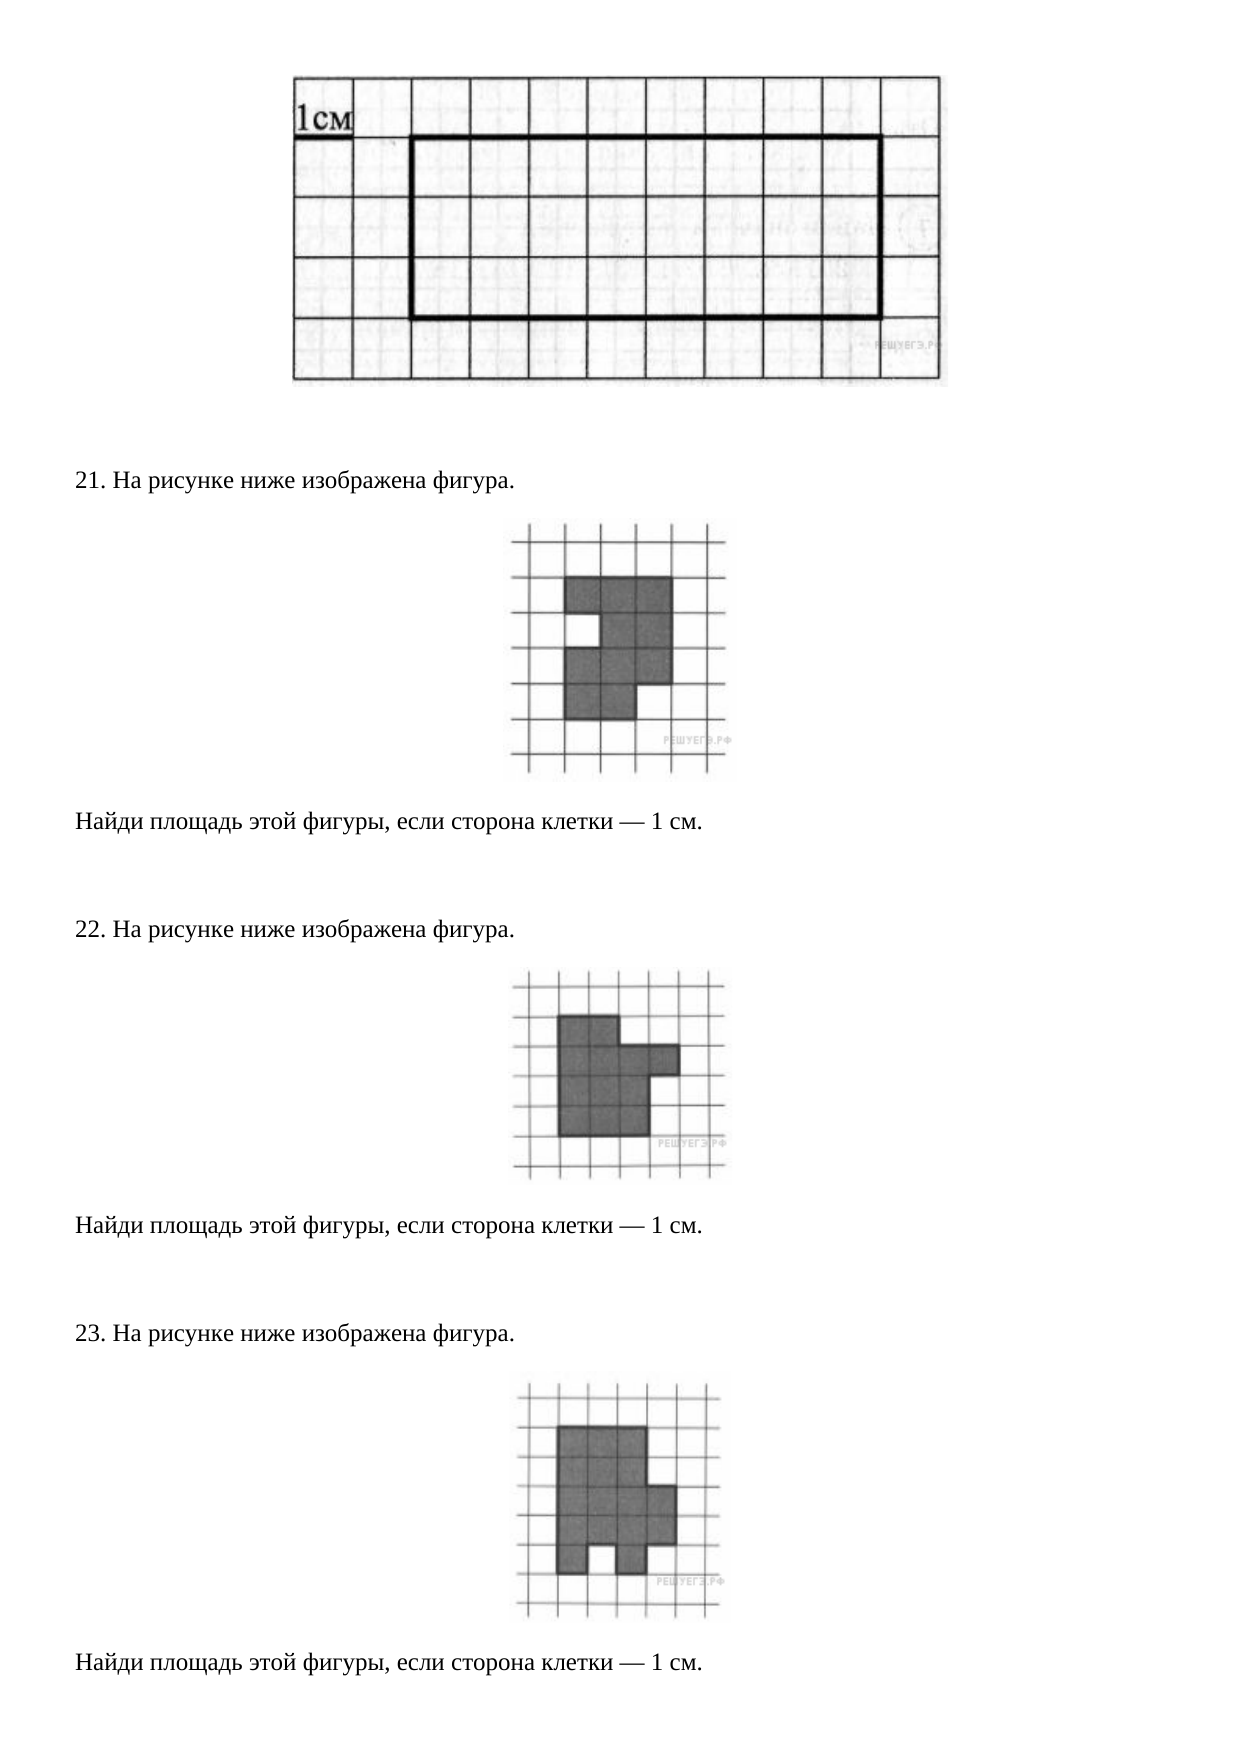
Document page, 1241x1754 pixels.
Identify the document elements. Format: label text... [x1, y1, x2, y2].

text 23. На рисунке ниже изображена фигура. [75, 1318, 1165, 1346]
text 21. На рисунке ниже изображена фигура. [75, 465, 1165, 494]
picture [509, 1371, 731, 1623]
picture [508, 967, 733, 1185]
text Найди площадь этой фигуры, если сторона клетки — 1 см. [75, 1647, 1165, 1676]
text Найди площадь этой фигуры, если сторона клетки — 1 см. [75, 1210, 1165, 1239]
text 22. На рисунке ниже изображена фигура. [75, 914, 1165, 943]
picture [503, 518, 738, 782]
picture [292, 75, 949, 387]
text Найди площадь этой фигуры, если сторона клетки — 1 см. [75, 806, 1165, 835]
